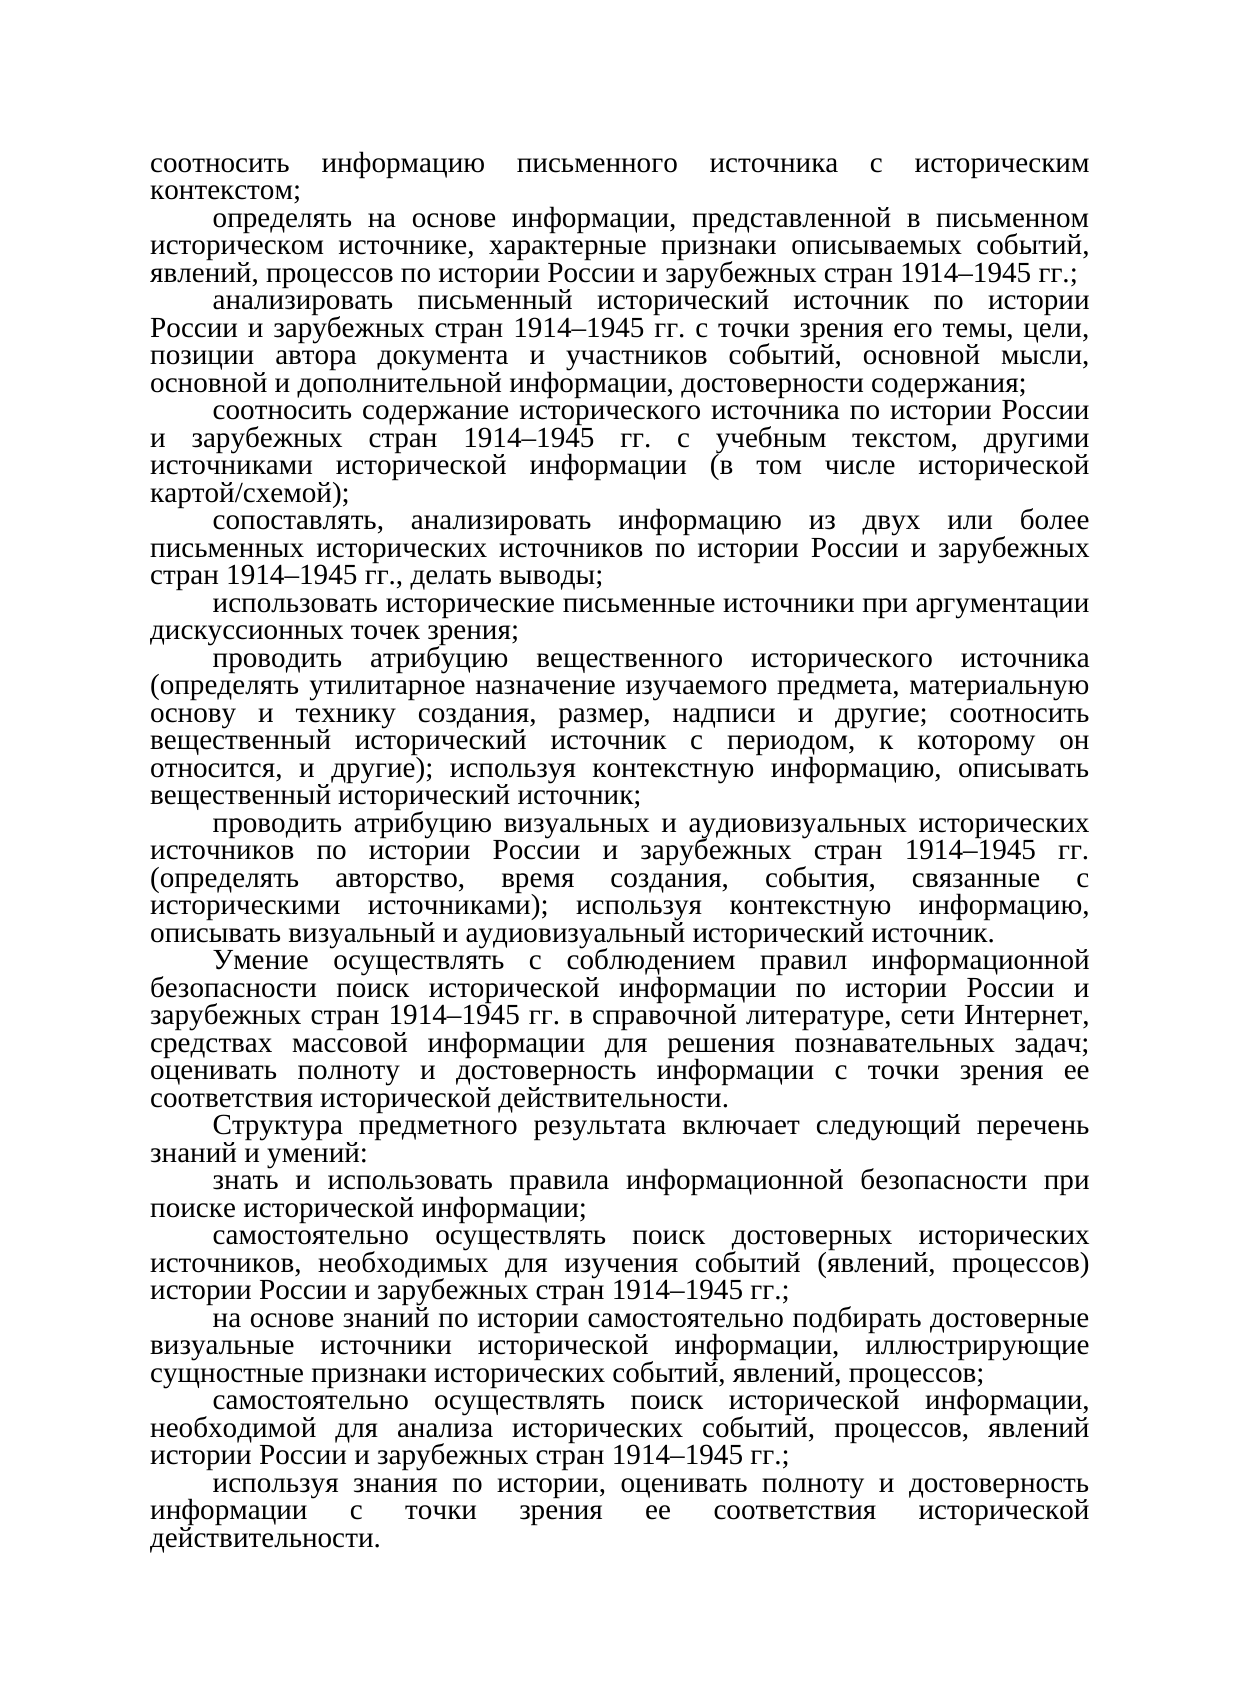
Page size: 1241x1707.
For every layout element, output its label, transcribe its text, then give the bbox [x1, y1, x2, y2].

text самостоятельно осуществлять поиск достоверных исторических источников, необходимых для изучения событий (явлений, процессов) истории России и зарубежных стран 1914–1945 гг.; [150, 1222, 1090, 1305]
text сопоставлять, анализировать информацию из двух или более письменных исторических источников по истории России и зарубежных стран 1914–1945 гг., делать выводы; [150, 507, 1090, 590]
text проводить атрибуцию вещественного исторического источника (определять утилитарное назначение изучаемого предмета, материальную основу и технику создания, размер, надписи и другие; соотносить вещественный исторический источник с периодом, к которому он относится, и другие); используя контекстную информацию, описывать вещественный исторический источник; [150, 645, 1090, 810]
text на основе знаний по истории самостоятельно подбирать достоверные визуальные источники исторической информации, иллюстрирующие сущностные признаки исторических событий, явлений, процессов; [150, 1305, 1090, 1387]
text использовать исторические письменные источники при аргументации дискуссионных точек зрения; [150, 590, 1090, 645]
text Умение осуществлять с соблюдением правил информационной безопасности поиск исторической информации по истории России и зарубежных стран 1914–1945 гг. в справочной литературе, сети Интернет, средствах массовой информации для решения познавательных задач; оценивать полноту и достоверность информации с точки зрения ее соответствия исторической действительности. [150, 947, 1090, 1112]
text знать и использовать правила информационной безопасности при поиске исторической информации; [150, 1167, 1090, 1222]
text самостоятельно осуществлять поиск исторической информации, необходимой для анализа исторических событий, процессов, явлений истории России и зарубежных стран 1914–1945 гг.; [150, 1387, 1090, 1470]
text используя знания по истории, оценивать полноту и достоверность информации с точки зрения ее соответствия исторической действительности. [150, 1470, 1090, 1552]
text Структура предметного результата включает следующий перечень знаний и умений: [150, 1112, 1090, 1167]
text анализировать письменный исторический источник по истории России и зарубежных стран 1914–1945 гг. с точки зрения его темы, цели, позиции автора документа и участников событий, основной мысли, основной и дополнительной информации, достоверности содержания; [150, 287, 1090, 397]
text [150, 150, 1090, 205]
text соотносить содержание исторического источника по истории России и зарубежных стран 1914–1945 гг. с учебным текстом, другими источниками исторической информации (в том числе исторической картой/схемой); [150, 397, 1090, 507]
text проводить атрибуцию визуальных и аудиовизуальных исторических источников по истории России и зарубежных стран 1914–1945 гг. (определять авторство, время создания, события, связанные с историческими источниками); используя контекстную информацию, описывать визуальный и аудиовизуальный исторический источник. [150, 810, 1090, 947]
text определять на основе информации, представленной в письменном историческом источнике, характерные признаки описываемых событий, явлений, процессов по истории России и зарубежных стран 1914–1945 гг.; [150, 205, 1090, 287]
